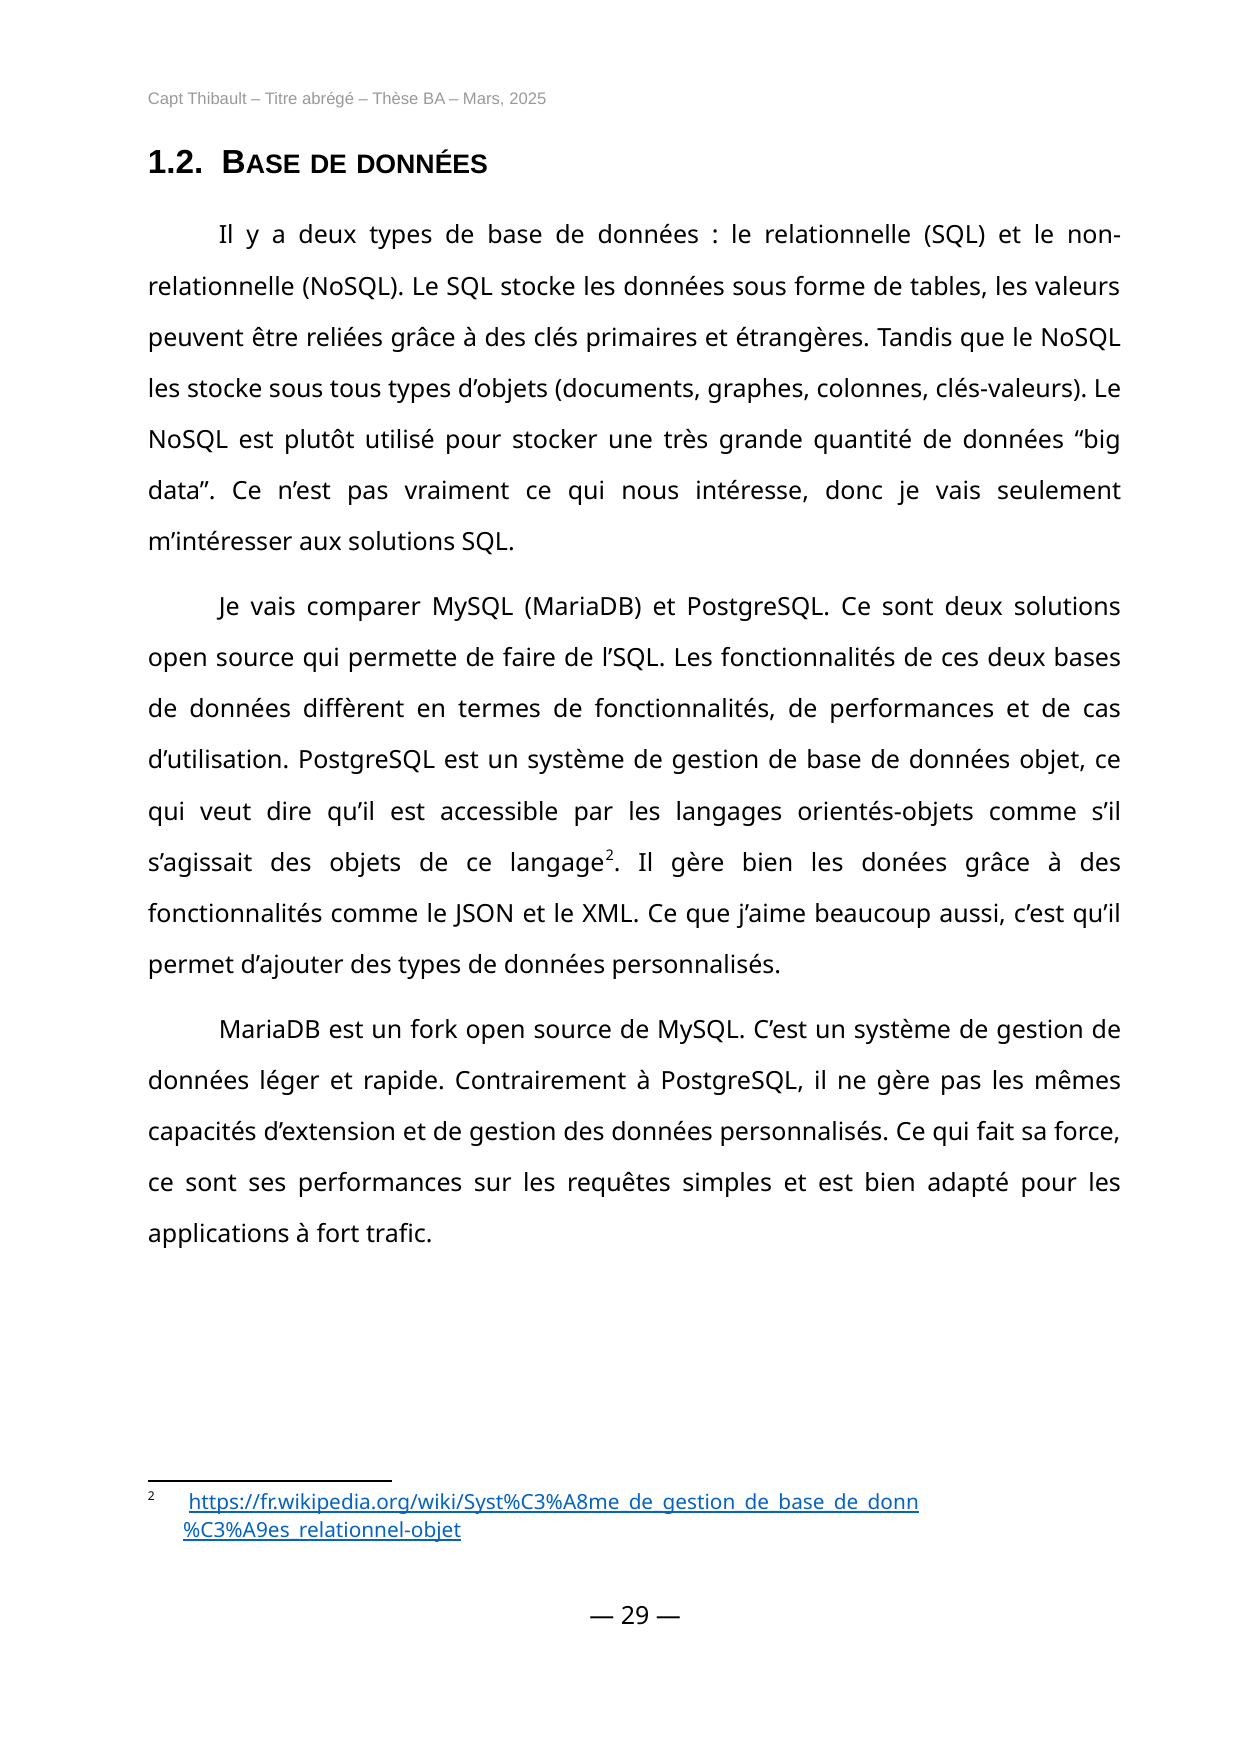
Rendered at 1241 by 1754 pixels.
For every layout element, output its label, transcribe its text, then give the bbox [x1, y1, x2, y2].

text Il y a deux types de base de données : le relationnelle (SQL) et le non-relationnelle (NoSQL). Le SQL stocke les données sous forme de tables, les valeurs peuvent être reliées grâce à des clés primaires et étrangères. Tandis que le NoSQL les stocke sous tous types d’objets (documents, graphes, colonnes, clés-valeurs). Le NoSQL est plutôt utilisé pour stocker une très grande quantité de données “big data”. Ce n’est pas vraiment ce qui nous intéresse, donc je vais seulement m’intéresser aux solutions SQL. [148, 217, 1122, 557]
text MariaDB est un fork open source de MySQL. C’est un système de gestion de données léger et rapide. Contrairement à PostgreSQL, il ne gère pas les mêmes capacités d’extension et de gestion des données personnalisés. Ce qui fait sa force, ce sont ses performances sur les requêtes simples et est bien adapté pour les applications à fort trafic. [148, 1012, 1122, 1250]
text Je vais comparer MySQL (MariaDB) et PostgreSQL. Ce sont deux solutions open source qui permette de faire de l’SQL. Les fonctionnalités de ces deux bases de données diffèrent en termes de fonctionnalités, de performances et de cas d’utilisation. PostgreSQL est un système de gestion de base de données objet, ce qui veut dire qu’il est accessible par les langages orientés-objets comme s’il s’agissait des objets de ce langage. Il gère bien les donées grâce à des fonctionnalités comme le JSON et le XML. Ce que j’aime beaucoup aussi, c’est qu’il permet d’ajouter des types de données personnalisés. [148, 589, 1122, 980]
subtitle Base de données [148, 142, 1122, 180]
